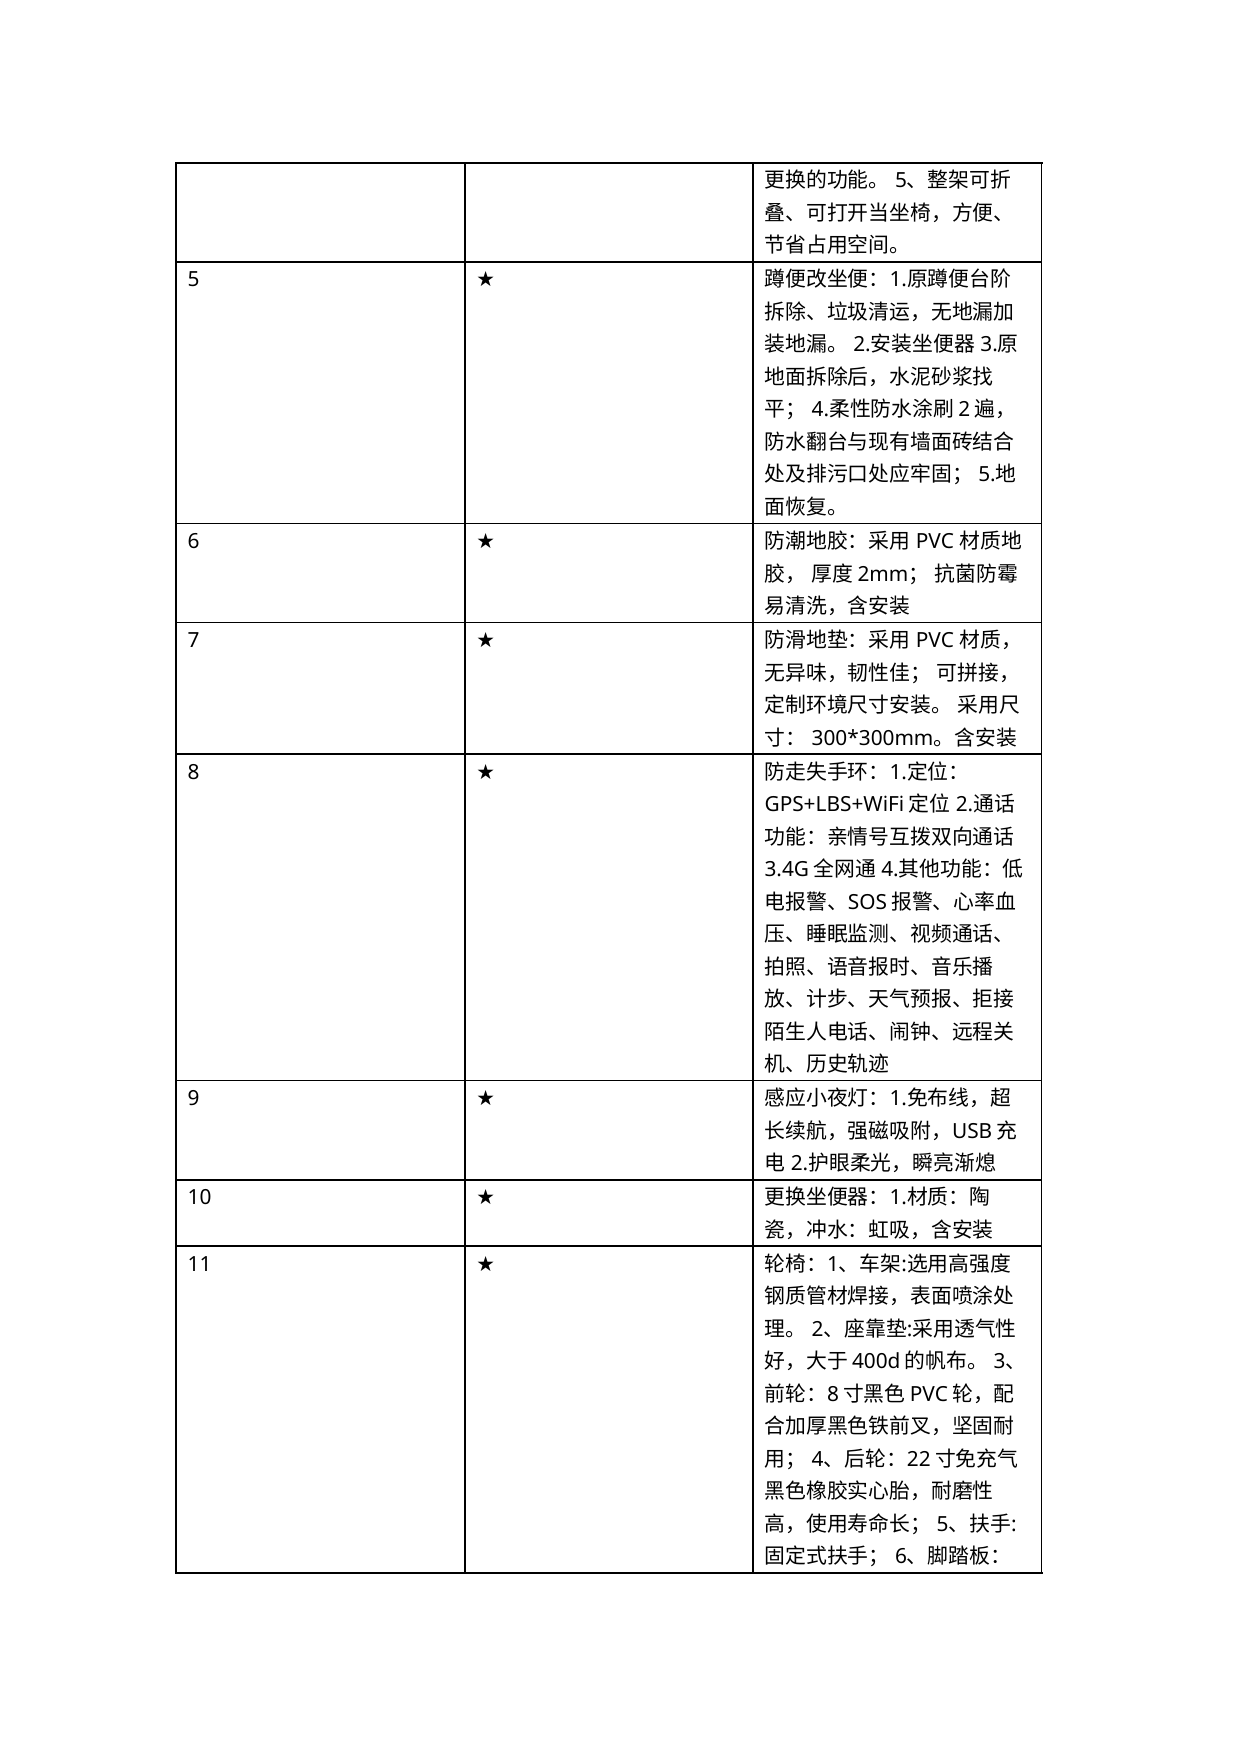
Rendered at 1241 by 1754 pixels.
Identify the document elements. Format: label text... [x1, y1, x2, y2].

table_cell 7 [177, 623, 464, 753]
table_cell ★ [466, 623, 752, 753]
table_cell 10 [177, 1181, 464, 1245]
table_cell ★ [466, 164, 752, 261]
table_cell 6 [177, 524, 464, 622]
table_cell 防潮地胶：采用 PVC 材质地胶， 厚度2mm； 抗菌防霉易清洗，含安装 [754, 524, 1041, 622]
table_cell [754, 1247, 1041, 1572]
table_cell ★ [466, 1081, 752, 1179]
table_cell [754, 164, 1041, 261]
table_cell 感应小夜灯：1.免布线，超长续航，强磁吸附，USB充电 2.护眼柔光，瞬亮渐熄 [754, 1081, 1041, 1179]
table_cell 防走失手环：1.定位：GPS+LBS+WiFi定位 2.通话功能：亲情号互拨双向通话 3.4G全网通 4.其他功能：低电报警、SOS报警、心率血压、睡眠监测、视频通话、拍照、语音报时、音乐播放、计步、天气预报、拒接陌生人电话、闹钟、远程关机、历史轨迹 [754, 755, 1041, 1080]
table_cell 防滑地垫：采用 PVC 材质，无异味，韧性佳； 可拼接，定制环境尺寸安装。 采用尺寸： 300*300mm。含安装 [754, 623, 1041, 753]
table_cell 4 [177, 164, 464, 261]
table_cell ★ [466, 524, 752, 622]
table_cell 8 [177, 755, 464, 1080]
table_cell ★ [466, 755, 752, 1080]
table_cell ★ [466, 1247, 752, 1572]
table_cell 5 [177, 263, 464, 523]
table_cell 9 [177, 1081, 464, 1179]
table_cell 更换坐便器：1.材质：陶瓷，冲水：虹吸，含安装 [754, 1181, 1041, 1245]
table_cell ★ [466, 263, 752, 523]
table_cell ★ [466, 1181, 752, 1245]
table_cell 蹲便改坐便：1.原蹲便台阶拆除、垃圾清运，无地漏加装地漏。 2.安装坐便器 3.原地面拆除后，水泥砂浆找平； 4.柔性防水涂刷2遍，防水翻台与现有墙面砖结合处及排污口处应牢固； 5.地面恢复。 [754, 263, 1041, 523]
table_cell 11 [177, 1247, 464, 1572]
